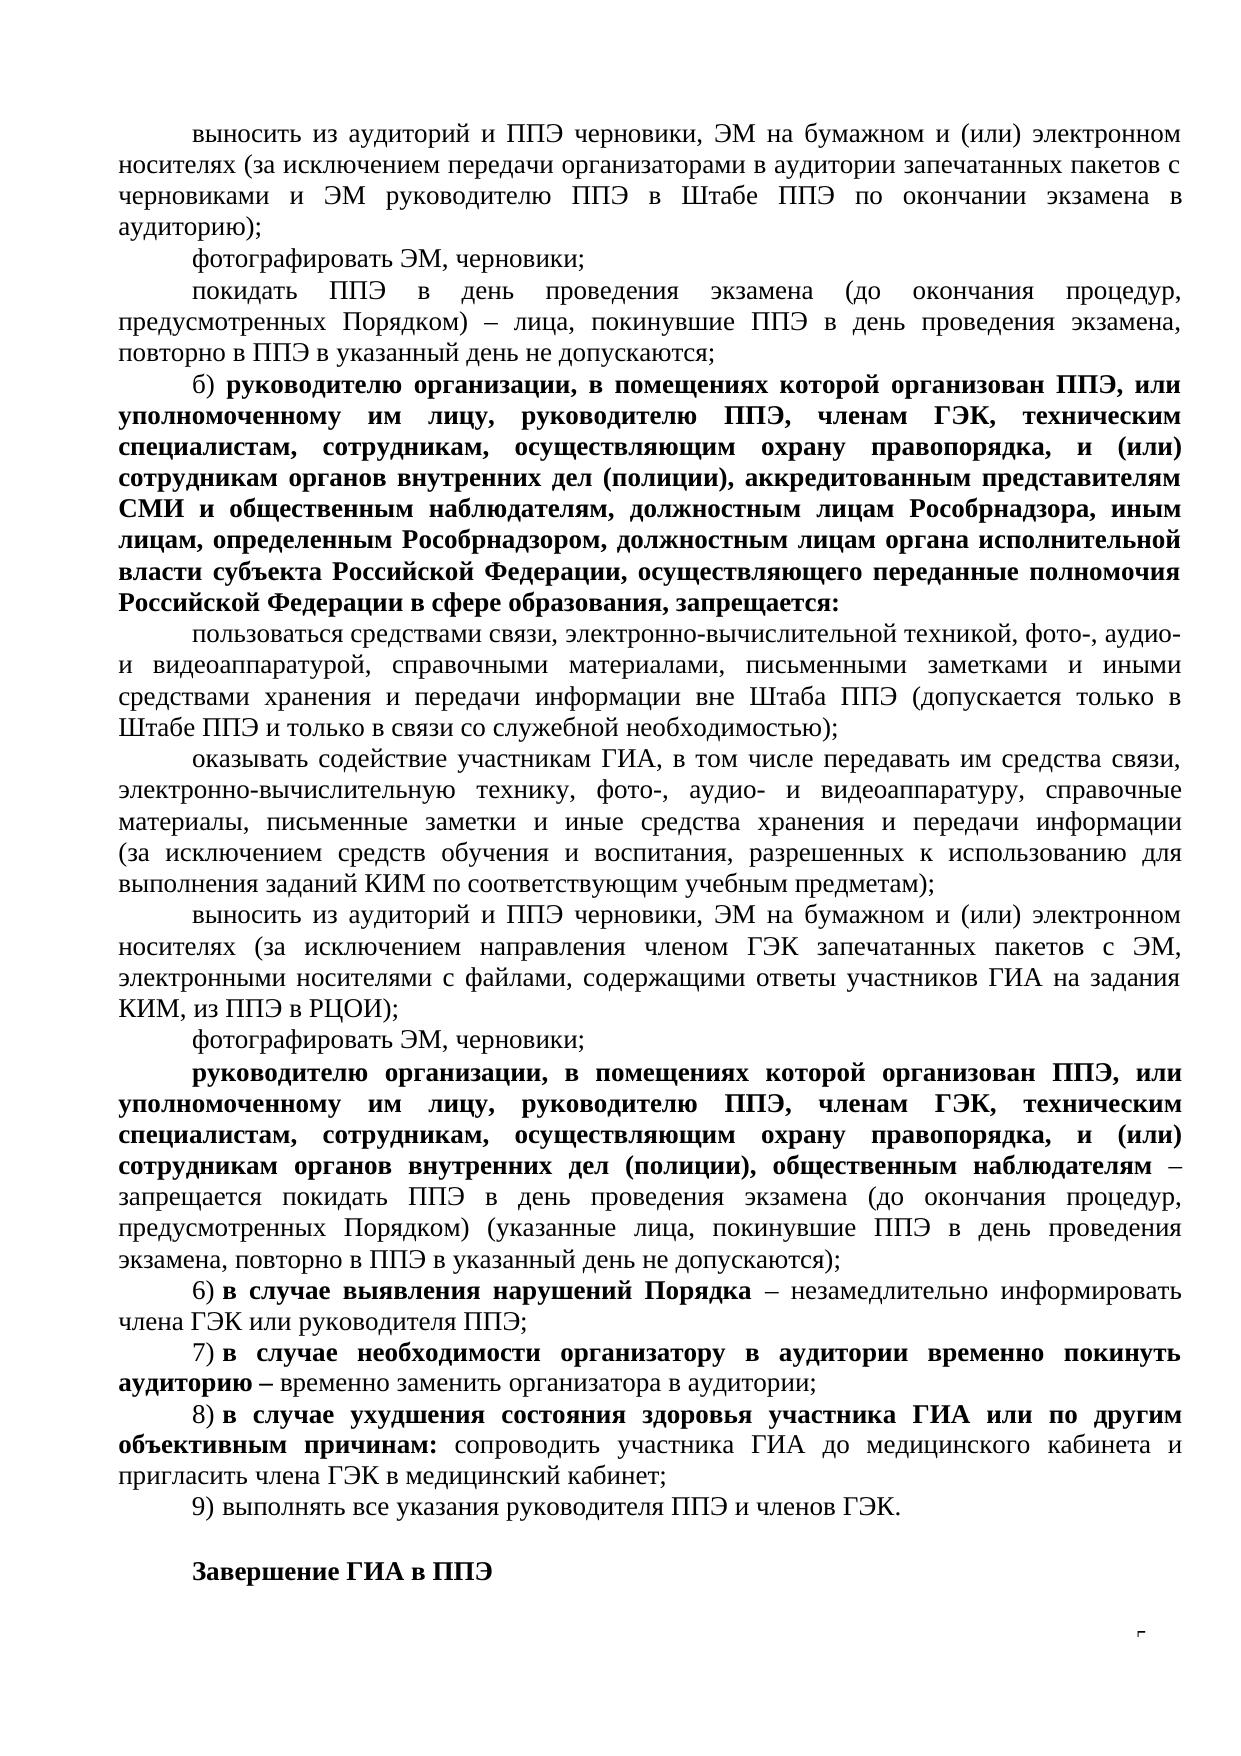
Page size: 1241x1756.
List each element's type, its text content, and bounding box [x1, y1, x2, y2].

text оказывать содействие участникам ГИА, в том числе передавать им средства связи, электронно-вычислительную технику, фото-, аудио- и видеоаппаратуру, справочные материалы, письменные заметки и иные средства хранения и передачи информации (за исключением средств обучения и воспитания, разрешенных к использованию для выполнения заданий КИМ по соответствующим учебным предметам); [118, 742, 1182, 898]
list в случае необходимости организатору в аудитории временно покинуть аудиторию – временно заменить организатора в аудитории; [118, 1337, 1181, 1397]
text покидать ППЭ в день проведения экзамена (до окончания процедур, предусмотренных Порядком) – лица, покинувшие ППЭ в день проведения экзамена, повторно в ППЭ в указанный день не допускаются; [118, 274, 1182, 367]
text выносить из аудиторий и ППЭ черновики, ЭМ на бумажном и (или) электронном носителях (за исключением передачи организаторами в аудитории запечатанных пакетов с черновиками и ЭМ руководителю ППЭ в Штабе ППЭ по окончании экзамена в аудиторию); [118, 117, 1182, 242]
list в случае ухудшения состояния здоровья участника ГИА или по другим объективным причинам: сопроводить участника ГИА до медицинского кабинета и пригласить члена ГЭК в медицинский кабинет; [118, 1399, 1182, 1490]
subtitle б) руководителю организации, в помещениях которой организован ППЭ, или уполномоченному им лицу, руководителю ППЭ, членам ГЭК, техническим специалистам, сотрудникам, осуществляющим охрану правопорядка, и (или) сотрудникам органов внутренних дел (полиции), аккредитованным представителям СМИ и общественным наблюдателям, должностным лицам Рособрнадзора, иным лицам, определенным Рособрнадзором, должностным лицам органа исполнительной власти субъекта Российской Федерации, осуществляющего переданные полномочия Российской Федерации в сфере образования, запрещается: [118, 368, 1182, 617]
list в случае выявления нарушений Порядка – незамедлительно информировать члена ГЭК или руководителя ППЭ; [118, 1274, 1182, 1336]
list выполнять все указания руководителя ППЭ и членов ГЭК. [192, 1490, 1223, 1522]
subtitle Завершение ГИА в ППЭ [192, 1555, 1223, 1586]
text фотографировать ЭМ, черновики; [192, 1023, 1223, 1055]
text выносить из аудиторий и ППЭ черновики, ЭМ на бумажном и (или) электронном носителях (за исключением направления членом ГЭК запечатанных пакетов с ЭМ, электронными носителями с файлами, содержащими ответы участников ГИА на задания КИМ, из ППЭ в РЦОИ); [118, 898, 1182, 1023]
text фотографировать ЭМ, черновики; [192, 242, 1223, 273]
text руководителю организации, в помещениях которой организован ППЭ, или уполномоченному им лицу, руководителю ППЭ, членам ГЭК, техническим специалистам, сотрудникам, осуществляющим охрану правопорядка, и (или) сотрудникам органов внутренних дел (полиции), общественным наблюдателям – запрещается покидать ППЭ в день проведения экзамена (до окончания процедур, предусмотренных Порядком) (указанные лица, покинувшие ППЭ в день проведения экзамена, повторно в ППЭ в указанный день не допускаются); [118, 1056, 1182, 1274]
text пользоваться средствами связи, электронно-вычислительной техникой, фото-, аудио- и видеоаппаратурой, справочными материалами, письменными заметками и иными средствами хранения и передачи информации вне Штаба ППЭ (допускается только в Штабе ППЭ и только в связи со служебной необходимостью); [118, 617, 1182, 742]
